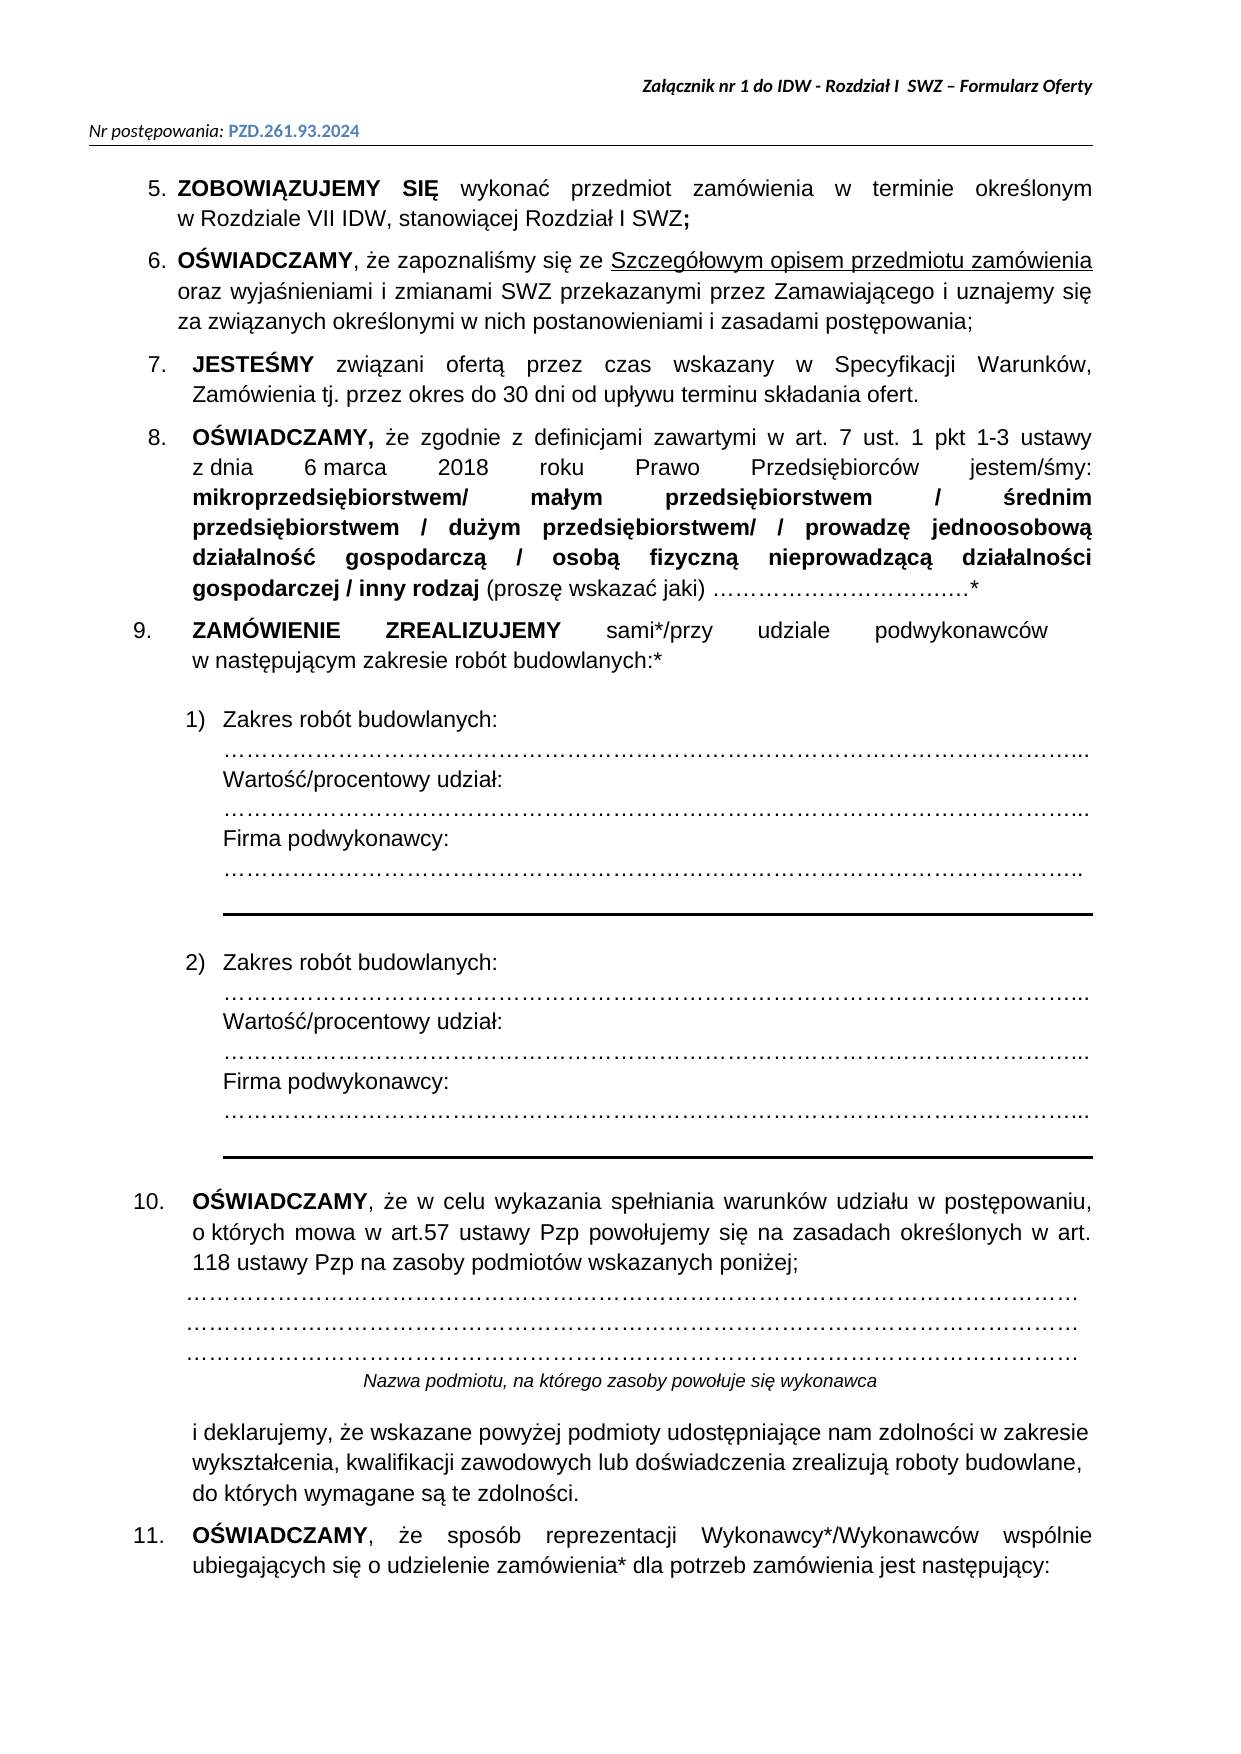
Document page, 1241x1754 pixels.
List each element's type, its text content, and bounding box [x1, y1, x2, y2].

text …………………………………………………………………………………………………... [223, 1097, 1093, 1124]
list JESTEŚMY związani ofertą przez czas wskazany w Specyfikacji Warunków, Zamówienia tj. przez okres do 30 dni od upływu terminu składania ofert. [148, 351, 1093, 407]
list OŚWIADCZAMY, że sposób reprezentacji Wykonawcy*/Wykonawców wspólnie ubiegających się o udzielenie zamówienia* dla potrzeb zamówienia jest następujący: [133, 1522, 1093, 1579]
list ZOBOWIĄZUJEMY SIĘ wykonać przedmiot zamówienia w terminie określonym w Rozdziale VII IDW, stanowiącej Rozdział I SWZ; [148, 174, 1093, 231]
list OŚWIADCZAMY, że zapoznaliśmy się ze Szczegółowym opisem przedmiotu zamówienia oraz wyjaśnieniami i zmianami SWZ przekazanymi przez Zamawiającego i uznajemy się za związanych określonymi w nich postanowieniami i zasadami postępowania; [148, 247, 1093, 334]
list OŚWIADCZAMY, że zgodnie z definicjami zawartymi w art. 7 ust. 1 pkt 1-3 ustawy z dnia 6 marca 2018 roku Prawo Przedsiębiorców jestem/śmy: mikroprzedsiębiorstwem/ małym przedsiębiorstwem / średnim przedsiębiorstwem / dużym przedsiębiorstwem/ / prowadzę jednoosobową działalność gospodarczą / osobą fizyczną nieprowadzącą działalności gospodarczej / inny rodzaj (proszę wskazać jaki) ………………………….…* [148, 423, 1093, 601]
list Zakres robót budowlanych: [185, 949, 1093, 975]
text i deklarujemy, że wskazane powyżej podmioty udostępniające nam zdolności w zakresie wykształcenia, kwalifikacji zawodowych lub doświadczenia zrealizują roboty budowlane, do których wymagane są te zdolności. [192, 1419, 1093, 1506]
text Wartość/procentowy udział: [223, 1008, 1093, 1035]
list Zakres robót budowlanych: [185, 706, 1093, 733]
text …………………………………………………………………………………………………... [223, 736, 1093, 762]
text …………………………………………………………………………………………………... [223, 979, 1093, 1005]
list OŚWIADCZAMY, że w celu wykazania spełniania warunków udziału w postępowaniu, o których mowa w art.57 ustawy Pzp powołujemy się na zasadach określonych w art. 118 ustawy Pzp na zasoby podmiotów wskazanych poniżej; [133, 1188, 1093, 1275]
text Firma podwykonawcy: [223, 1068, 1093, 1094]
text ………………………………………………………………………………………………….. [223, 855, 1093, 881]
list ……………………………………………………………………………………………………………………………………………………………………………………………………………………………………………………………………………………………………………………… [185, 1279, 1093, 1366]
text Nazwa podmiotu, na którego zasoby powołuje się wykonawca [148, 1369, 1093, 1391]
text Firma podwykonawcy: [223, 825, 1093, 851]
text …………………………………………………………………………………………………... [223, 1038, 1093, 1064]
text …………………………………………………………………………………………………... [223, 795, 1093, 822]
text Wartość/procentowy udział: [223, 766, 1093, 792]
list ZAMÓWIENIE ZREALIZUJEMY sami*/przy udziale podwykonawców w następującym zakresie robót budowlanych:* [133, 617, 1093, 673]
